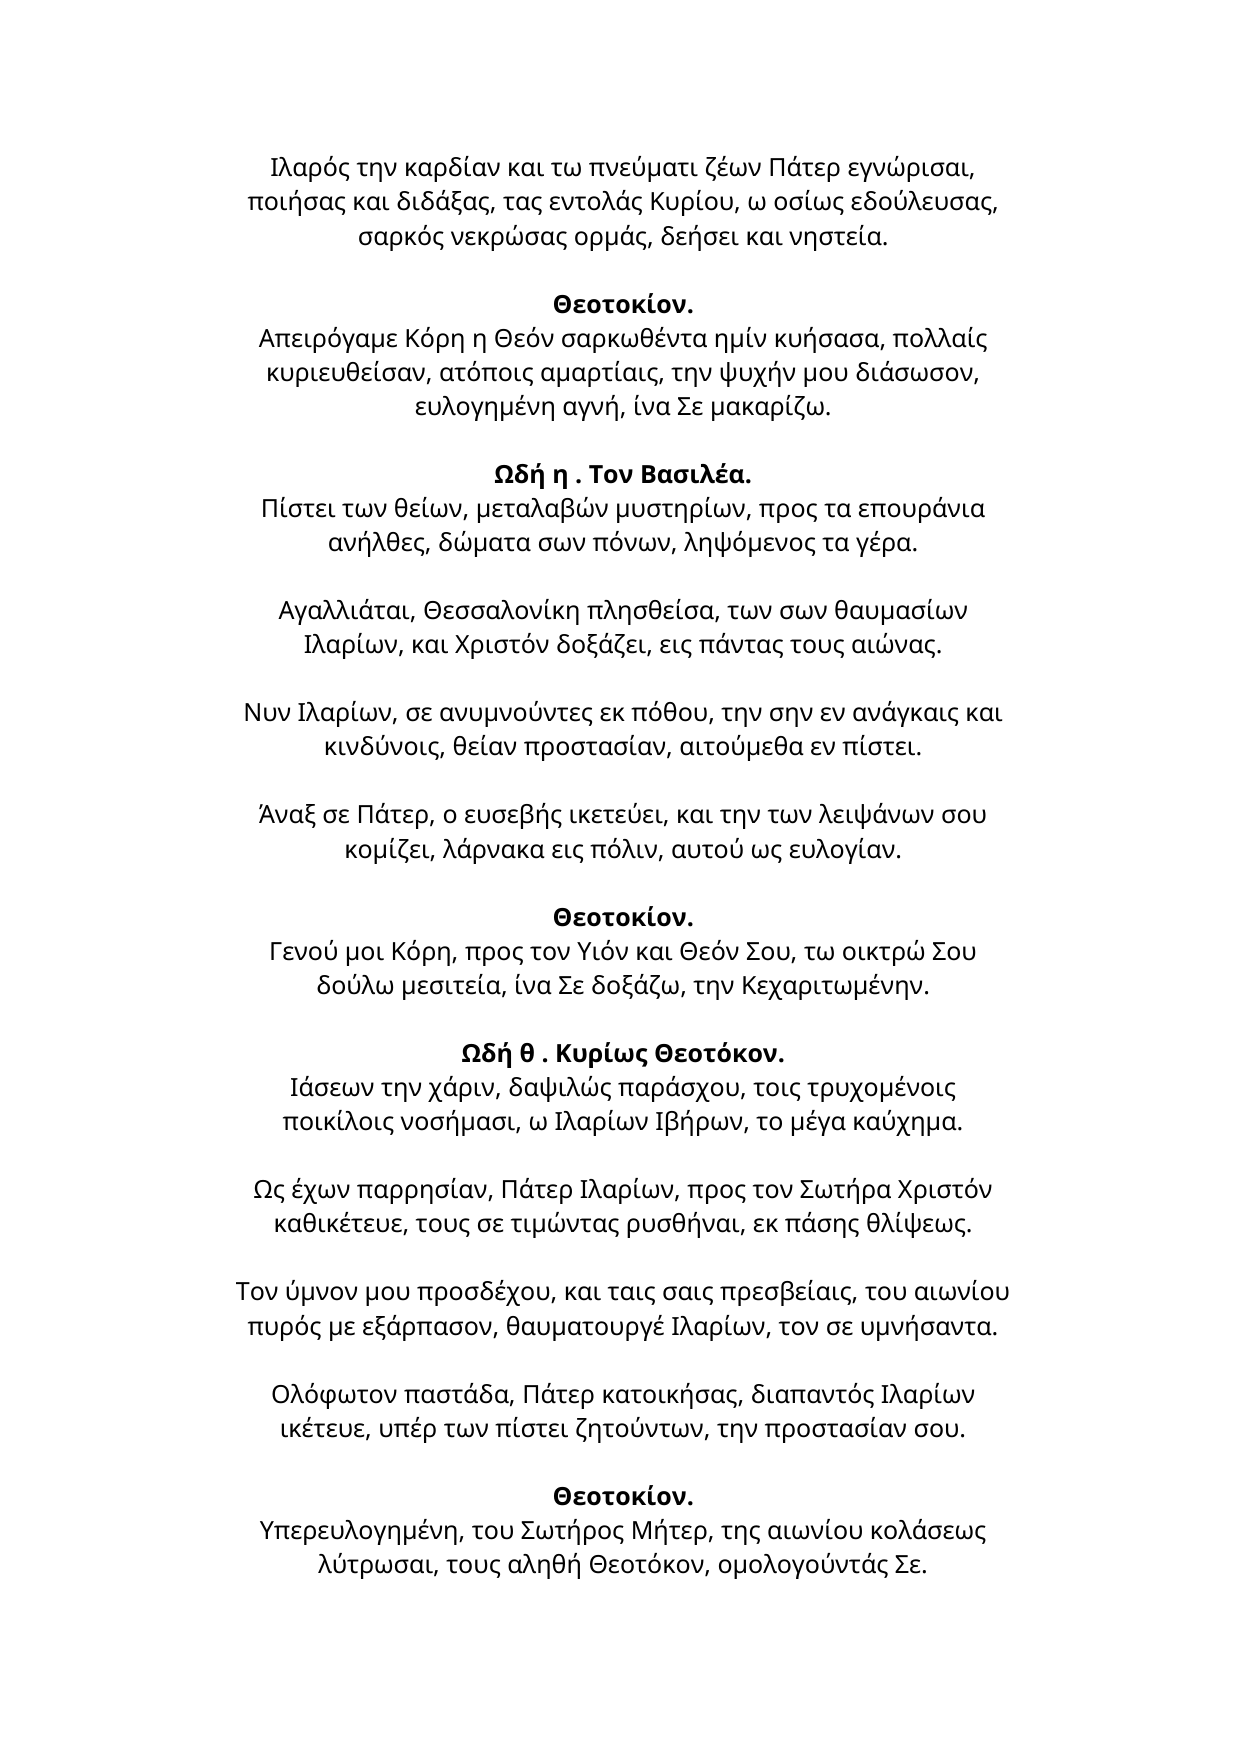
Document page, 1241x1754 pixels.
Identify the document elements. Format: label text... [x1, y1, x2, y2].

text Ολόφωτον παστάδα, Πάτερ κατοικήσας, διαπαντός Ιλαρίων ικέτευε, υπέρ των πίστει ζητούντων, την προστασίαν σου. [232, 1376, 1014, 1444]
text Θεοτοκίον. [232, 899, 1014, 933]
text Ως έχων παρρησίαν, Πάτερ Ιλαρίων, προς τον Σωτήρα Χριστόν καθικέτευε, τους σε τιμώντας ρυσθήναι, εκ πάσης θλίψεως. [232, 1172, 1014, 1240]
text Άναξ σε Πάτερ, ο ευσεβής ικετεύει, και την των λειψάνων σου κομίζει, λάρνακα εις πόλιν, αυτού ως ευλογίαν. [232, 797, 1014, 865]
text Πίστει των θείων, μεταλαβών μυστηρίων, προς τα επουράνια ανήλθες, δώματα σων πόνων, ληψόμενος τα γέρα. [232, 491, 1014, 559]
text Απειρόγαμε Κόρη η Θεόν σαρκωθέντα ημίν κυήσασα, πολλαίς κυριευθείσαν, ατόποις αμαρτίαις, την ψυχήν μου διάσωσον, ευλογημένη αγνή, ίνα Σε μακαρίζω. [232, 320, 1014, 422]
text Ωδή θ . Κυρίως Θεοτόκον. [232, 1036, 1014, 1070]
text Θεοτοκίον. [232, 1478, 1014, 1512]
text Θεοτοκίον. [232, 286, 1014, 320]
text Ωδή η . Τον Βασιλέα. [232, 457, 1014, 491]
text Υπερευλογημένη, του Σωτήρος Μήτερ, της αιωνίου κολάσεως λύτρωσαι, τους αληθή Θεοτόκον, ομολογούντάς Σε. [232, 1512, 1014, 1581]
text Ιάσεων την χάριν, δαψιλώς παράσχου, τοις τρυχομένοις ποικίλοις νοσήμασι, ω Ιλαρίων Ιβήρων, το μέγα καύχημα. [232, 1070, 1014, 1138]
text Αγαλλιάται, Θεσσαλονίκη πλησθείσα, των σων θαυμασίων Ιλαρίων, και Χριστόν δοξάζει, εις πάντας τους αιώνας. [232, 593, 1014, 661]
text Γενού μοι Κόρη, προς τον Υιόν και Θεόν Σου, τω οικτρώ Σου δούλω μεσιτεία, ίνα Σε δοξάζω, την Κεχαριτωμένην. [232, 933, 1014, 1002]
text Νυν Ιλαρίων, σε ανυμνούντες εκ πόθου, την σην εν ανάγκαις και κινδύνοις, θείαν προστασίαν, αιτούμεθα εν πίστει. [232, 695, 1014, 763]
text Τον ύμνον μου προσδέχου, και ταις σαις πρεσβείαις, του αιωνίου πυρός με εξάρπασον, θαυματουργέ Ιλαρίων, τον σε υμνήσαντα. [232, 1274, 1014, 1342]
text Ιλαρός την καρδίαν και τω πνεύματι ζέων Πάτερ εγνώρισαι, ποιήσας και διδάξας, τας εντολάς Κυρίου, ω οσίως εδούλευσας, σαρκός νεκρώσας ορμάς, δεήσει και νηστεία. [232, 150, 1014, 252]
